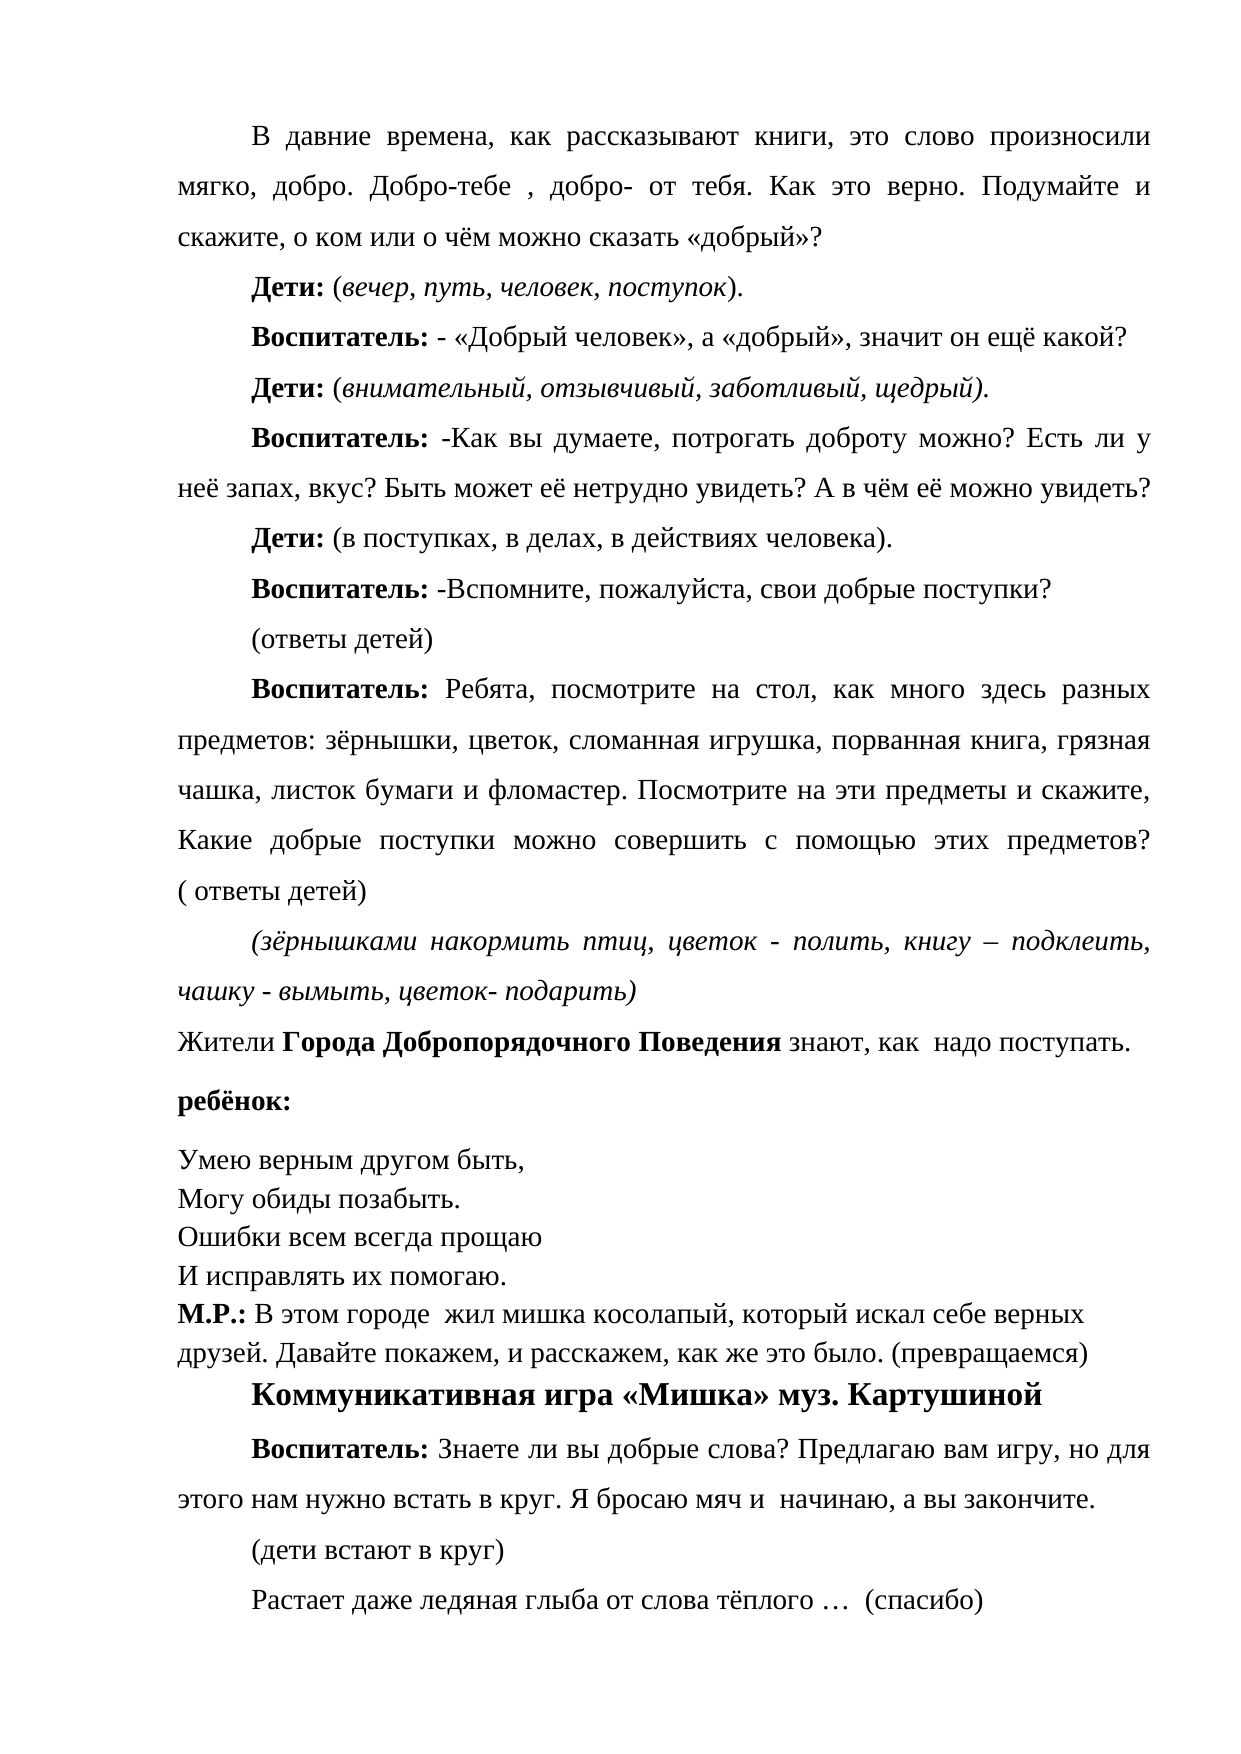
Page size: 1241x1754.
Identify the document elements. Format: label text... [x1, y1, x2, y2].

text Воспитатель: -Как вы думаете, потрогать доброту можно? Есть ли у неё запах, вкус? Быть может её нетрудно увидеть? А в чём её можно увидеть? [177, 420, 1152, 504]
text Дети: (вечер, путь, человек, поступок). [177, 269, 1152, 303]
text Воспитатель: Ребята, посмотрите на стол, как много здесь разных предметов: зёрнышки, цветок, сломанная игрушка, порванная книга, грязная чашка, листок бумаги и фломастер. Посмотрите на эти предметы и скажите, Какие добрые поступки можно совершить с помощью этих предметов? ( ответы детей) [177, 672, 1152, 906]
text Дети: (внимательный, отзывчивый, заботливый, щедрый). [177, 370, 1152, 403]
text ребёнок: [177, 1083, 1152, 1117]
text Могу обиды позабыть. [177, 1181, 1152, 1214]
text Жители Города Добропорядочного Поведения знают, как надо поступать. [177, 1024, 1152, 1057]
text Умею верным другом быть, [177, 1142, 1152, 1176]
text Дети: (в поступках, в делах, в действиях человека). [177, 521, 1152, 554]
text И исправлять их помогаю. [177, 1258, 1152, 1292]
text (ответы детей) [177, 621, 1152, 655]
text В давние времена, как рассказывают книги, это слово произносили мягко, добро. Добро-тебе , добро- от тебя. Как это верно. Подумайте и скажите, о ком или о чём можно сказать «добрый»? [177, 118, 1152, 252]
text М.Р.: В этом городе жил мишка косолапый, который искал себе верных друзей. Давайте покажем, и расскажем, как же это было. (превращаемся) [177, 1297, 1152, 1369]
text (дети встают в круг) [177, 1532, 1152, 1565]
text Растает даже ледяная глыба от слова тёплого … (спасибо) [177, 1582, 1152, 1616]
text Коммуникативная игра «Мишка» муз. Картушиной [177, 1374, 1152, 1412]
text Ошибки всем всегда прощаю [177, 1219, 1152, 1253]
text (зёрнышками накормить птиц, цветок - полить, книгу – подклеить, чашку - вымыть, цветок- подарить) [177, 923, 1152, 1007]
text Воспитатель: Знаете ли вы добрые слова? Предлагаю вам игру, но для этого нам нужно встать в круг. Я бросаю мяч и начинаю, а вы закончите. [177, 1431, 1152, 1515]
text Воспитатель: -Вспомните, пожалуйста, свои добрые поступки? [177, 571, 1152, 604]
text Воспитатель: - «Добрый человек», а «добрый», значит он ещё какой? [177, 319, 1152, 353]
